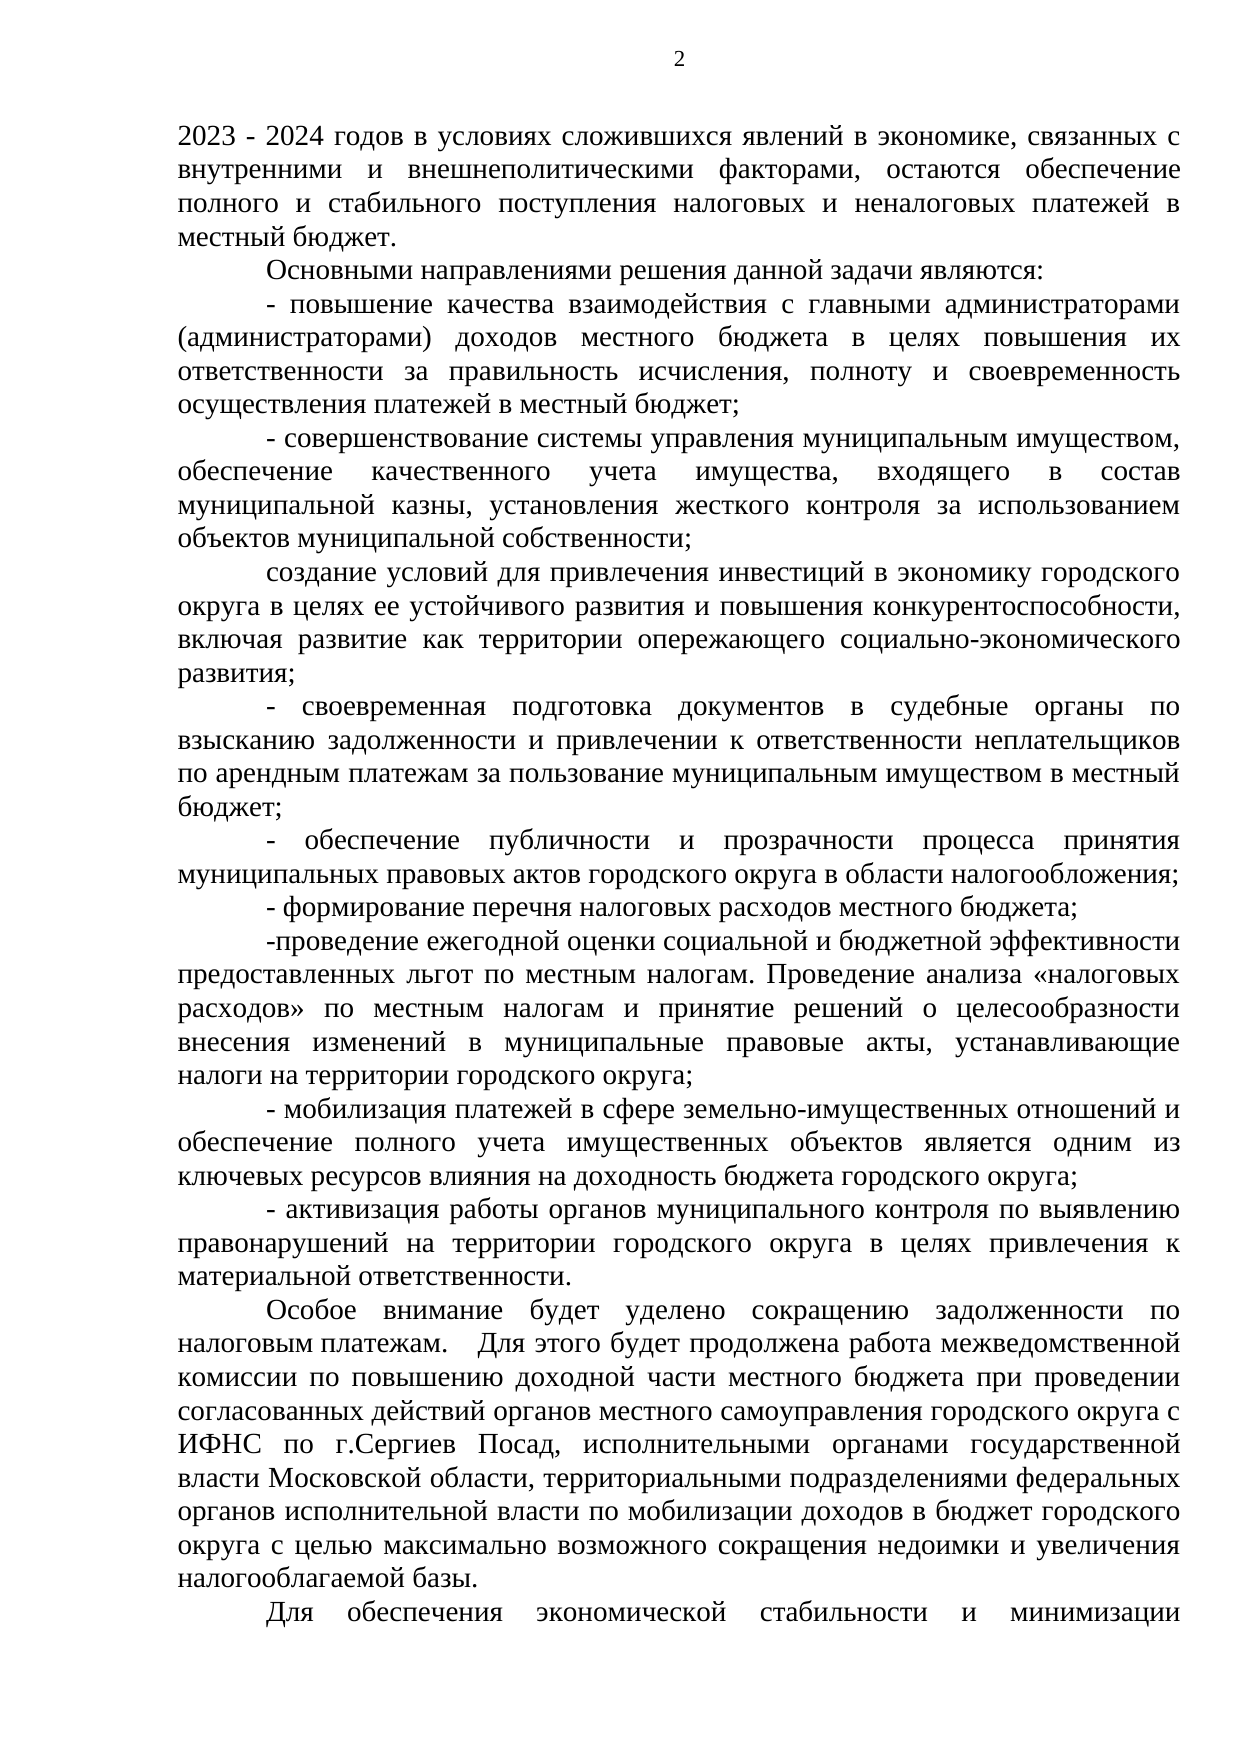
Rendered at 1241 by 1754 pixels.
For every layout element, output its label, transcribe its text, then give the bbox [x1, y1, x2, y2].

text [177, 118, 1181, 252]
text - совершенствование системы управления муниципальным имуществом, обеспечение качественного учета имущества, входящего в состав муниципальной казны, установления жесткого контроля за использованием объектов муниципальной собственности; [177, 420, 1181, 554]
text -проведение ежегодной оценки социальной и бюджетной эффективности предоставленных льгот по местным налогам. Проведение анализа «налоговых расходов» по местным налогам и принятие решений о целесообразности внесения изменений в муниципальные правовые акты, устанавливающие налоги на территории городского округа; [177, 923, 1181, 1091]
text - повышение качества взаимодействия с главными администраторами (администраторами) доходов местного бюджета в целях повышения их ответственности за правильность исчисления, полноту и своевременность осуществления платежей в местный бюджет; [177, 286, 1181, 420]
text - активизация работы органов муниципального контроля по выявлению правонарушений на территории городского округа в целях привлечения к материальной ответственности. [177, 1191, 1181, 1292]
text Основными направлениями решения данной задачи являются: [177, 252, 1181, 286]
text создание условий для привлечения инвестиций в экономику городского округа в целях ее устойчивого развития и повышения конкурентоспособности, включая развитие как территории опережающего социально-экономического развития; [177, 554, 1181, 688]
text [177, 1594, 1181, 1627]
text - формирование перечня налоговых расходов местного бюджета; [177, 889, 1181, 923]
text - мобилизация платежей в сфере земельно-имущественных отношений и обеспечение полного учета имущественных объектов является одним из ключевых ресурсов влияния на доходность бюджета городского округа; [177, 1091, 1181, 1191]
text - своевременная подготовка документов в судебные органы по взысканию задолженности и привлечении к ответственности неплательщиков по арендным платежам за пользование муниципальным имуществом в местный бюджет; [177, 688, 1181, 822]
text Особое внимание будет уделено сокращению задолженности по налоговым платежам. Для этого будет продолжена работа межведомственной комиссии по повышению доходной части местного бюджета при проведении согласованных действий органов местного самоуправления городского округа с ИФНС по г.Сергиев Посад, исполнительными органами государственной власти Московской области, территориальными подразделениями федеральных органов исполнительной власти по мобилизации доходов в бюджет городского округа с целью максимально возможного сокращения недоимки и увеличения налогооблагаемой базы. [177, 1292, 1181, 1594]
text - обеспечение публичности и прозрачности процесса принятия муниципальных правовых актов городского округа в области налогообложения; [177, 822, 1181, 889]
